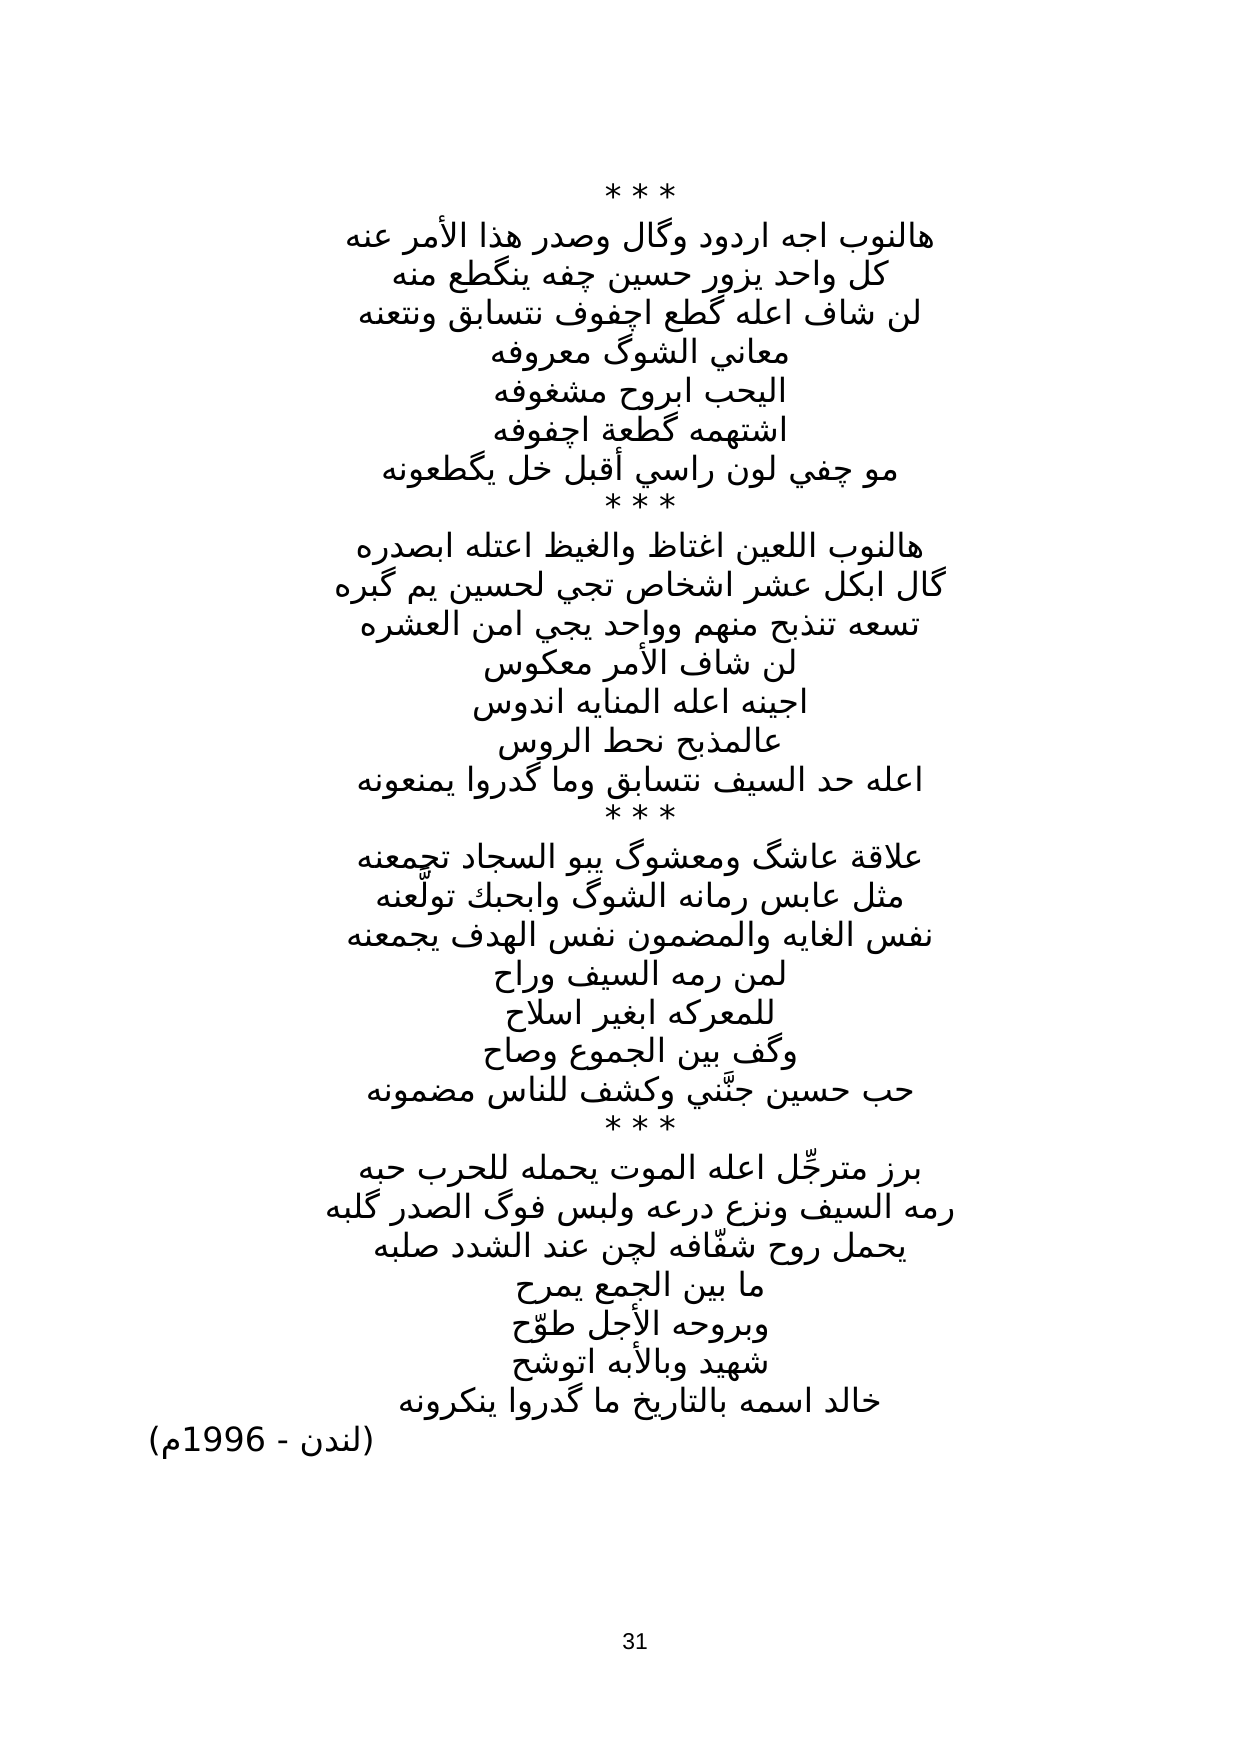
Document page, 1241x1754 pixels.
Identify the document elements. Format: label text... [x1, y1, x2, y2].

text * * * [148, 799, 1122, 838]
text لن شاف اعله گطع اچفوف نتسابق ونتعنه [148, 294, 1122, 333]
text معاني الشوگ معروفه [148, 333, 1122, 371]
text هالنوب اللعين اغتاظ والغيظ اعتله ابصدره [148, 527, 1122, 566]
text ما بين الجمع يمرح [148, 1265, 1122, 1304]
text هالنوب اجه اردود وگال وصدر هذا الأمر عنه [148, 216, 1122, 255]
text يحمل روح شفّافه لچن عند الشدد صلبه [148, 1226, 1122, 1265]
text للمعركه ابغير اسلاح [148, 993, 1122, 1032]
text تسعه تنذبح منهم وواحد يجي امن العشره [148, 604, 1122, 643]
text وگف بين الجموع وصاح [148, 1032, 1122, 1071]
text گال ابكل عشر اشخاص تجي لحسين يم گبره [148, 566, 1122, 604]
text مثل عابس رمانه الشوگ وابحبك تولَّعنه [148, 877, 1122, 915]
text * * * [148, 488, 1122, 527]
text علاقة عاشگ ومعشوگ يبو السجاد تجمعنه [148, 838, 1122, 877]
text برز مترجِّل اعله الموت يحمله للحرب حبه [148, 1148, 1122, 1187]
text اليحب ابروح مشغوفه [148, 371, 1122, 410]
text كل واحد يزور حسين چفه ينگطع منه [148, 255, 1122, 294]
text مو چفي لون راسي أقبل خل يگطعونه [148, 449, 1122, 488]
text * * * [148, 177, 1122, 216]
text نفس الغايه والمضمون نفس الهدف يجمعنه [148, 915, 1122, 954]
text خالد اسمه بالتاريخ ما گدروا ينكرونه [148, 1382, 1122, 1421]
text * * * [148, 1110, 1122, 1148]
text (لندن - 1996م) [148, 1421, 1122, 1459]
text عالمذبح نحط الروس [148, 721, 1122, 760]
text رمه السيف ونزع درعه ولبس فوگ الصدر گلبه [148, 1187, 1122, 1226]
text لن شاف الأمر معكوس [148, 643, 1122, 682]
text حب حسين جنَّني وكشف للناس مضمونه [148, 1071, 1122, 1110]
text اجينه اعله المنايه اندوس [148, 682, 1122, 721]
text شهيد وبالأبه اتوشح [148, 1343, 1122, 1382]
text اعله حد السيف نتسابق وما گدروا يمنعونه [148, 760, 1122, 799]
text لمن رمه السيف وراح [148, 954, 1122, 993]
text وبروحه الأجل طوّح [148, 1304, 1122, 1343]
text اشتهمه گطعة اچفوفه [148, 410, 1122, 449]
